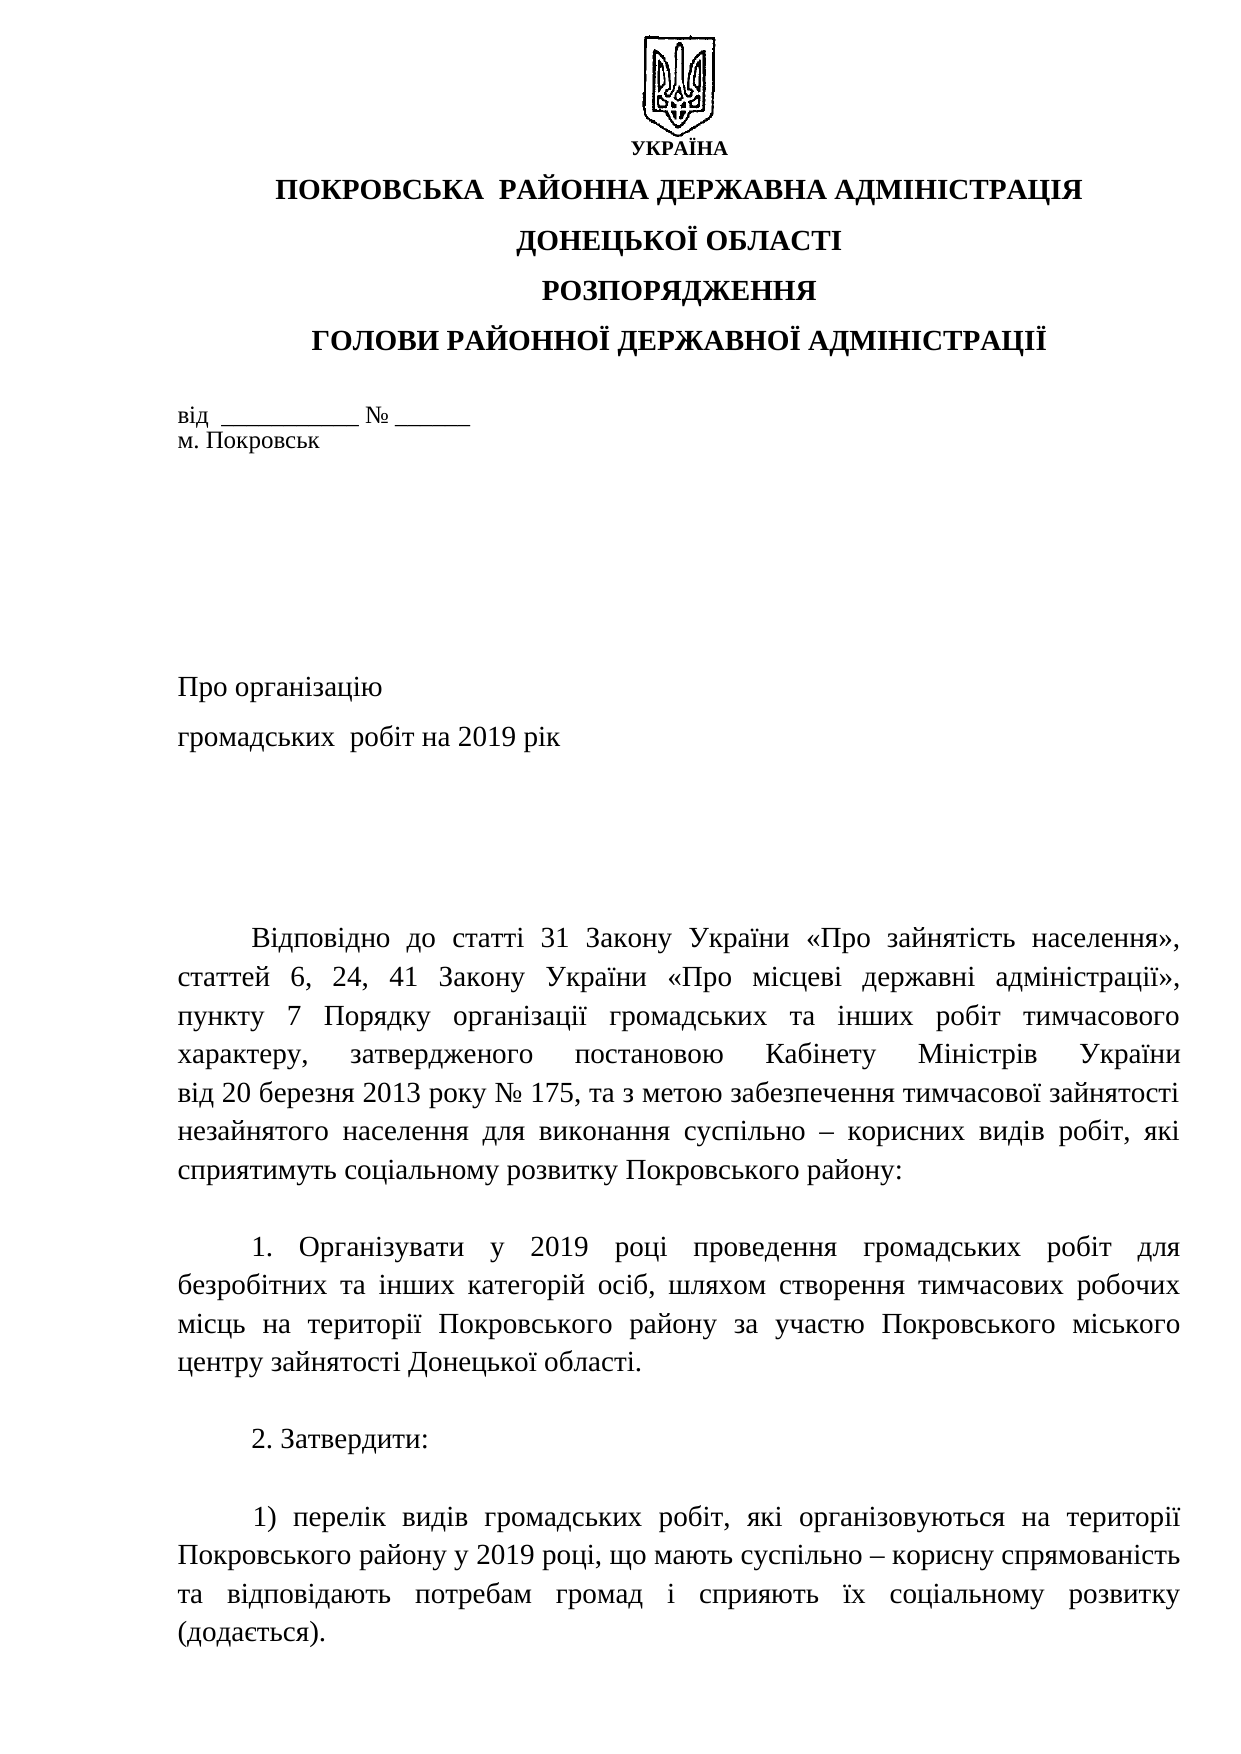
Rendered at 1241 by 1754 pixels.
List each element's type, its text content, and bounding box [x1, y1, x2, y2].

text громадських робіт на 2019 рік [177, 719, 1181, 753]
text ПОКРОВСЬКА РАЙОННА ДЕРЖАВНА АДМІНІСТРАЦІЯ [177, 172, 1181, 206]
picture [642, 35, 716, 137]
text ДОНЕЦЬКОЇ ОБЛАСТІ [177, 223, 1181, 256]
text 2. Затвердити: [177, 1422, 1181, 1455]
text від ___________ № ______ [177, 402, 1181, 428]
text УКРАЇНА [177, 136, 1181, 160]
text 1) перелік видів громадських робіт, які організовуються на території Покровського району у 2019 році, що мають суспільно – корисну спрямованість та відповідають потребам громад і сприяють їх соціальному розвитку (додається). [177, 1499, 1181, 1648]
text ГОЛОВИ РАЙОННОЇ ДЕРЖАВНОЇ АДМІНІСТРАЦІЇ [177, 323, 1181, 357]
text РОЗПОРЯДЖЕННЯ [177, 273, 1181, 307]
text Про організацію [177, 669, 1181, 703]
text 1. Організувати у 2019 році проведення громадських робіт для безробітних та інших категорій осіб, шляхом створення тимчасових робочих місць на території Покровського району за участю Покровського міського центру зайнятості Донецької області. [177, 1229, 1181, 1378]
text м. Покровськ [177, 428, 1181, 454]
text Відповідно до статті 31 Закону України «Про зайнятість населення», статтей 6, 24, 41 Закону України «Про місцеві державні адміністрації», пункту 7 Порядку організації громадських та інших робіт тимчасового характеру, затвердженого постановою Кабінету Міністрів України від 20 березня 2013 року № 175, та з метою забезпечення тимчасової зайнятості незайнятого населення для виконання суспільно – корисних видів робіт, які сприятимуть соціальному розвитку Покровського району: [177, 921, 1181, 1185]
